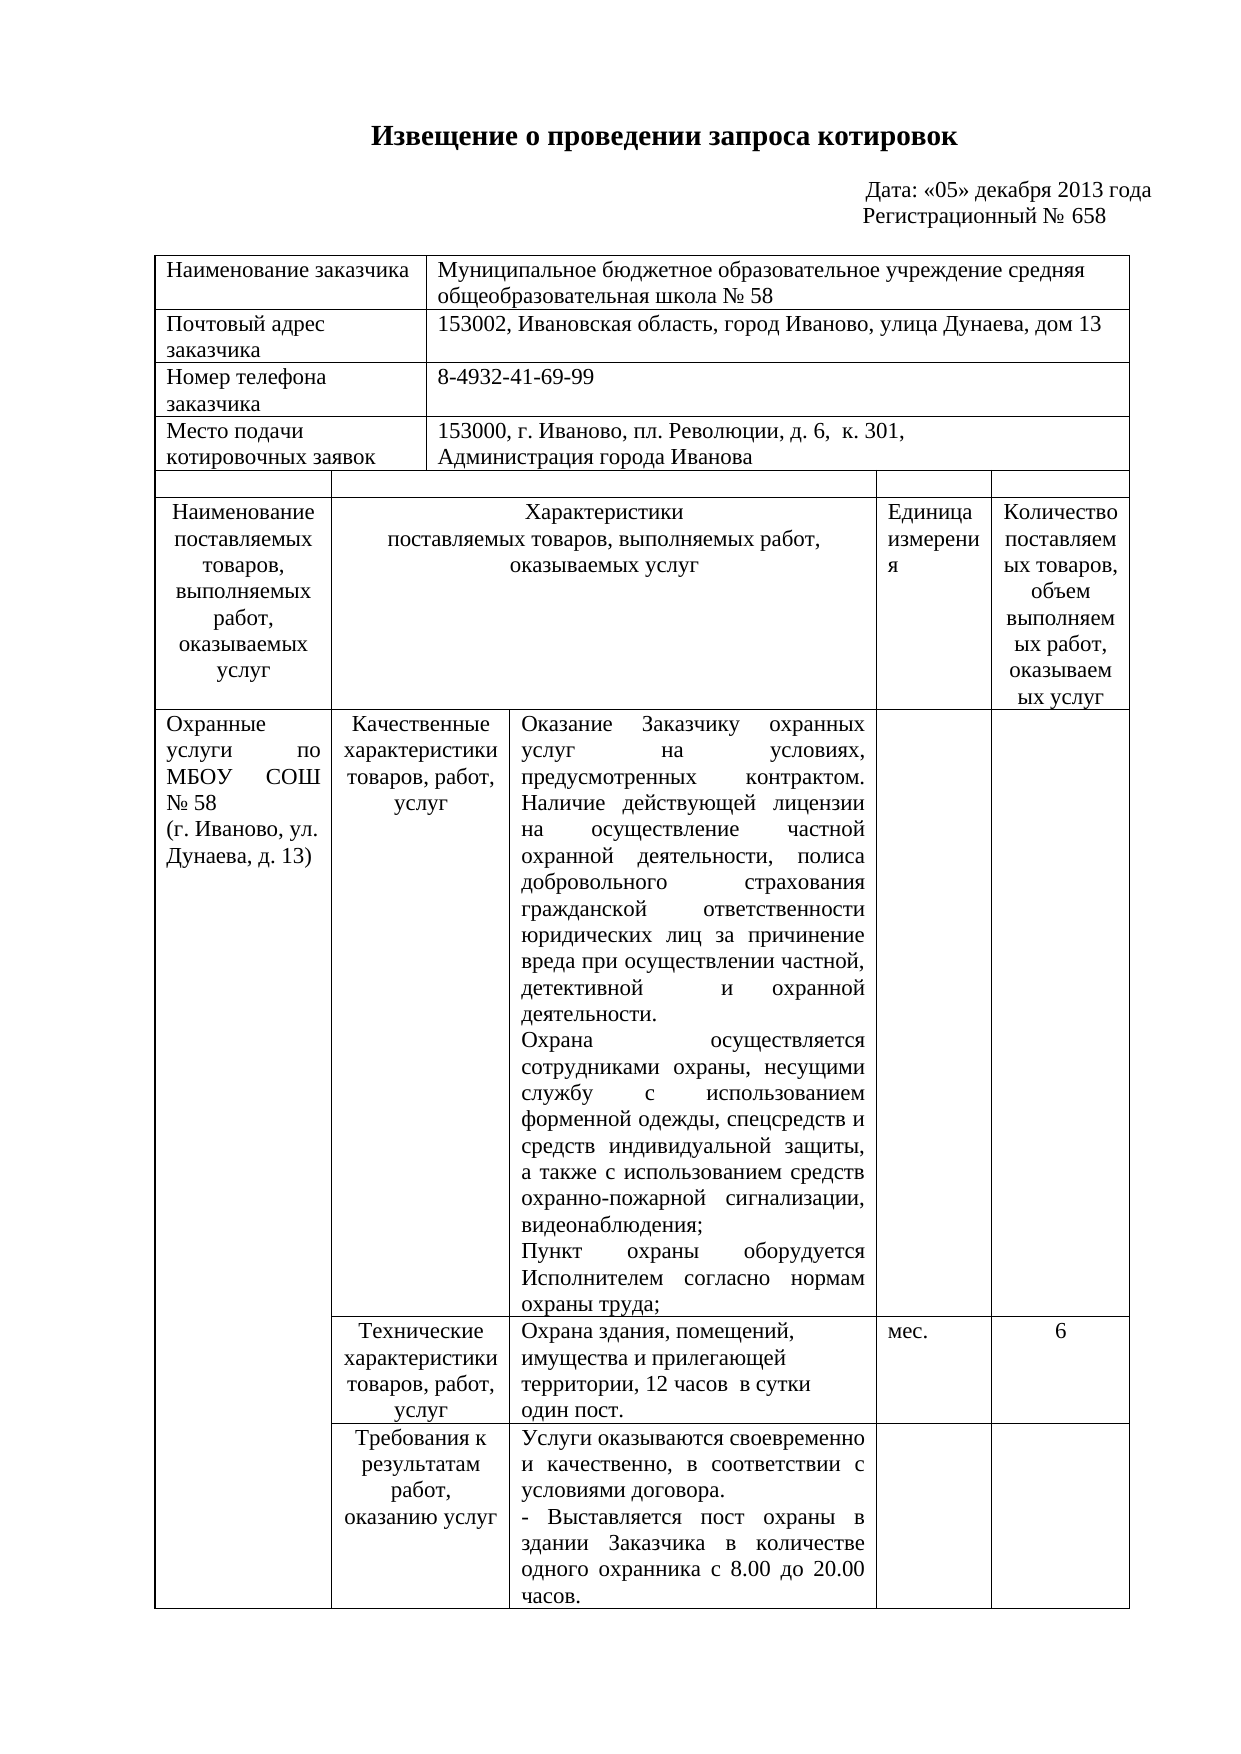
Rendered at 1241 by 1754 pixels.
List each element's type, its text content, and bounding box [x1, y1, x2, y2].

table_cell [332, 471, 876, 497]
table_cell Охранные услуги по МБОУ СОШ № 58 (г. Иваново, ул. Дунаева, д. 13) [156, 710, 331, 1608]
table_cell [992, 1424, 1129, 1608]
table_cell 6 [992, 1317, 1129, 1423]
table_cell мес. [877, 1317, 991, 1423]
table_cell Услуги оказываются своевременно и качественно, в соответствии с условиями договора. - Выставляется пост охраны в здании Заказчика в количестве одного охранника с 8.00 до 20.00 часов. [510, 1424, 876, 1608]
table_header Муниципальное бюджетное образовательное учреждение средняя общеобразовательная школа № 58 [427, 256, 1129, 308]
table_cell [877, 710, 991, 1316]
table_cell Почтовый адрес заказчика [156, 310, 426, 362]
text Дата: «05» декабря 2013 года [693, 176, 1152, 202]
table_cell Технические характеристики товаров, работ, услуг [332, 1317, 509, 1423]
table_cell Наименование поставляемых товаров, выполняемых работ, оказываемых услуг [156, 498, 331, 709]
table_cell [992, 710, 1129, 1316]
table_cell [992, 471, 1129, 497]
table_header Наименование заказчика [156, 256, 426, 308]
table_cell Место подачи котировочных заявок [156, 417, 426, 470]
table_cell Количество поставляемых товаров, объем выполняемых работ, оказываемых услуг [992, 498, 1129, 709]
table_cell [877, 1424, 991, 1608]
title Извещение о проведении запроса котировок [177, 118, 1152, 152]
table_cell [156, 471, 331, 497]
table_cell [877, 471, 991, 497]
table_cell Оказание Заказчику охранных услуг на условиях, предусмотренных контрактом. Наличие действующей лицензии на осуществление частной охранной деятельности, полиса добровольного страхования гражданской ответственности юридических лиц за причинение вреда при осуществлении частной, детективной и охранной деятельности. Охрана осуществляется сотрудниками охраны, несущими службу с использованием форменной одежды, спецсредств и средств индивидуальной защиты, а также с использованием средств охранно-пожарной сигнализации, видеонаблюдения; Пункт охраны оборудуется Исполнителем согласно нормам охраны труда; [510, 710, 876, 1316]
table_cell Требования к результатам работ, оказанию услуг [332, 1424, 509, 1608]
table_cell 8-4932-41-69-99 [427, 363, 1129, 416]
table_cell Охрана здания, помещений, имущества и прилегающей территории, 12 часов в сутки один пост. [510, 1317, 876, 1423]
table_cell Номер телефона заказчика [156, 363, 426, 416]
table_cell Качественные характеристики товаров, работ, услуг [332, 710, 509, 1316]
text Регистрационный № 658 [177, 202, 1174, 228]
table_cell Единица измерения [877, 498, 991, 709]
table_cell Характеристики поставляемых товаров, выполняемых работ, оказываемых услуг [332, 498, 876, 709]
table_cell 153002, Ивановская область, город Иваново, улица Дунаева, дом 13 [427, 310, 1129, 362]
table_cell 153000, г. Иваново, пл. Революции, д. 6, к. 301, Администрация города Иванова [427, 417, 1129, 470]
